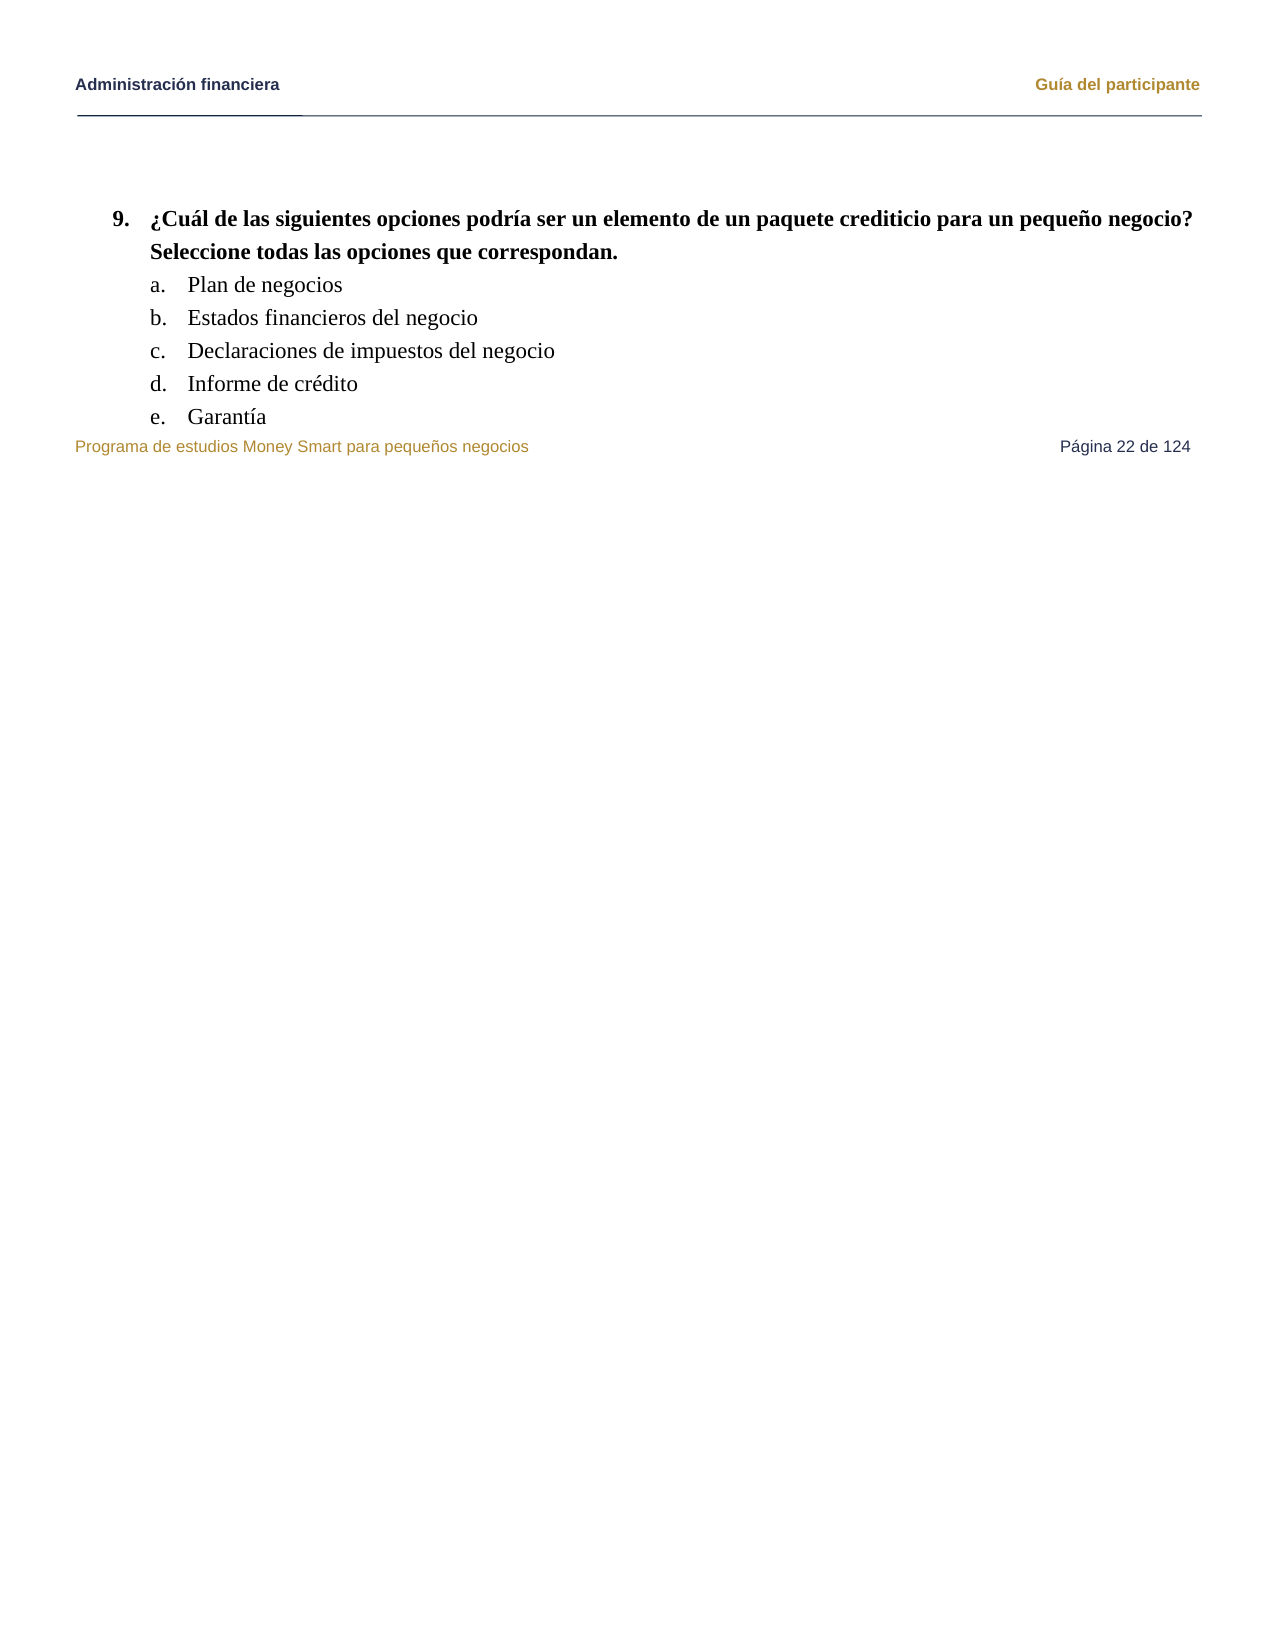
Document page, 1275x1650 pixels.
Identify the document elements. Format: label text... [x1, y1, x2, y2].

list Estados financieros del negocio [150, 304, 1200, 331]
list Declaraciones de impuestos del negocio [150, 337, 1200, 363]
list Plan de negocios [150, 271, 1200, 298]
list Garantía [150, 403, 1200, 429]
list Informe de crédito [150, 370, 1200, 396]
list ¿Cuál de las siguientes opciones podría ser un elemento de un paquete crediticio para un pequeño negocio? Seleccione todas las opciones que correspondan. [112, 206, 1200, 265]
picture [75, 0, 1202, 267]
